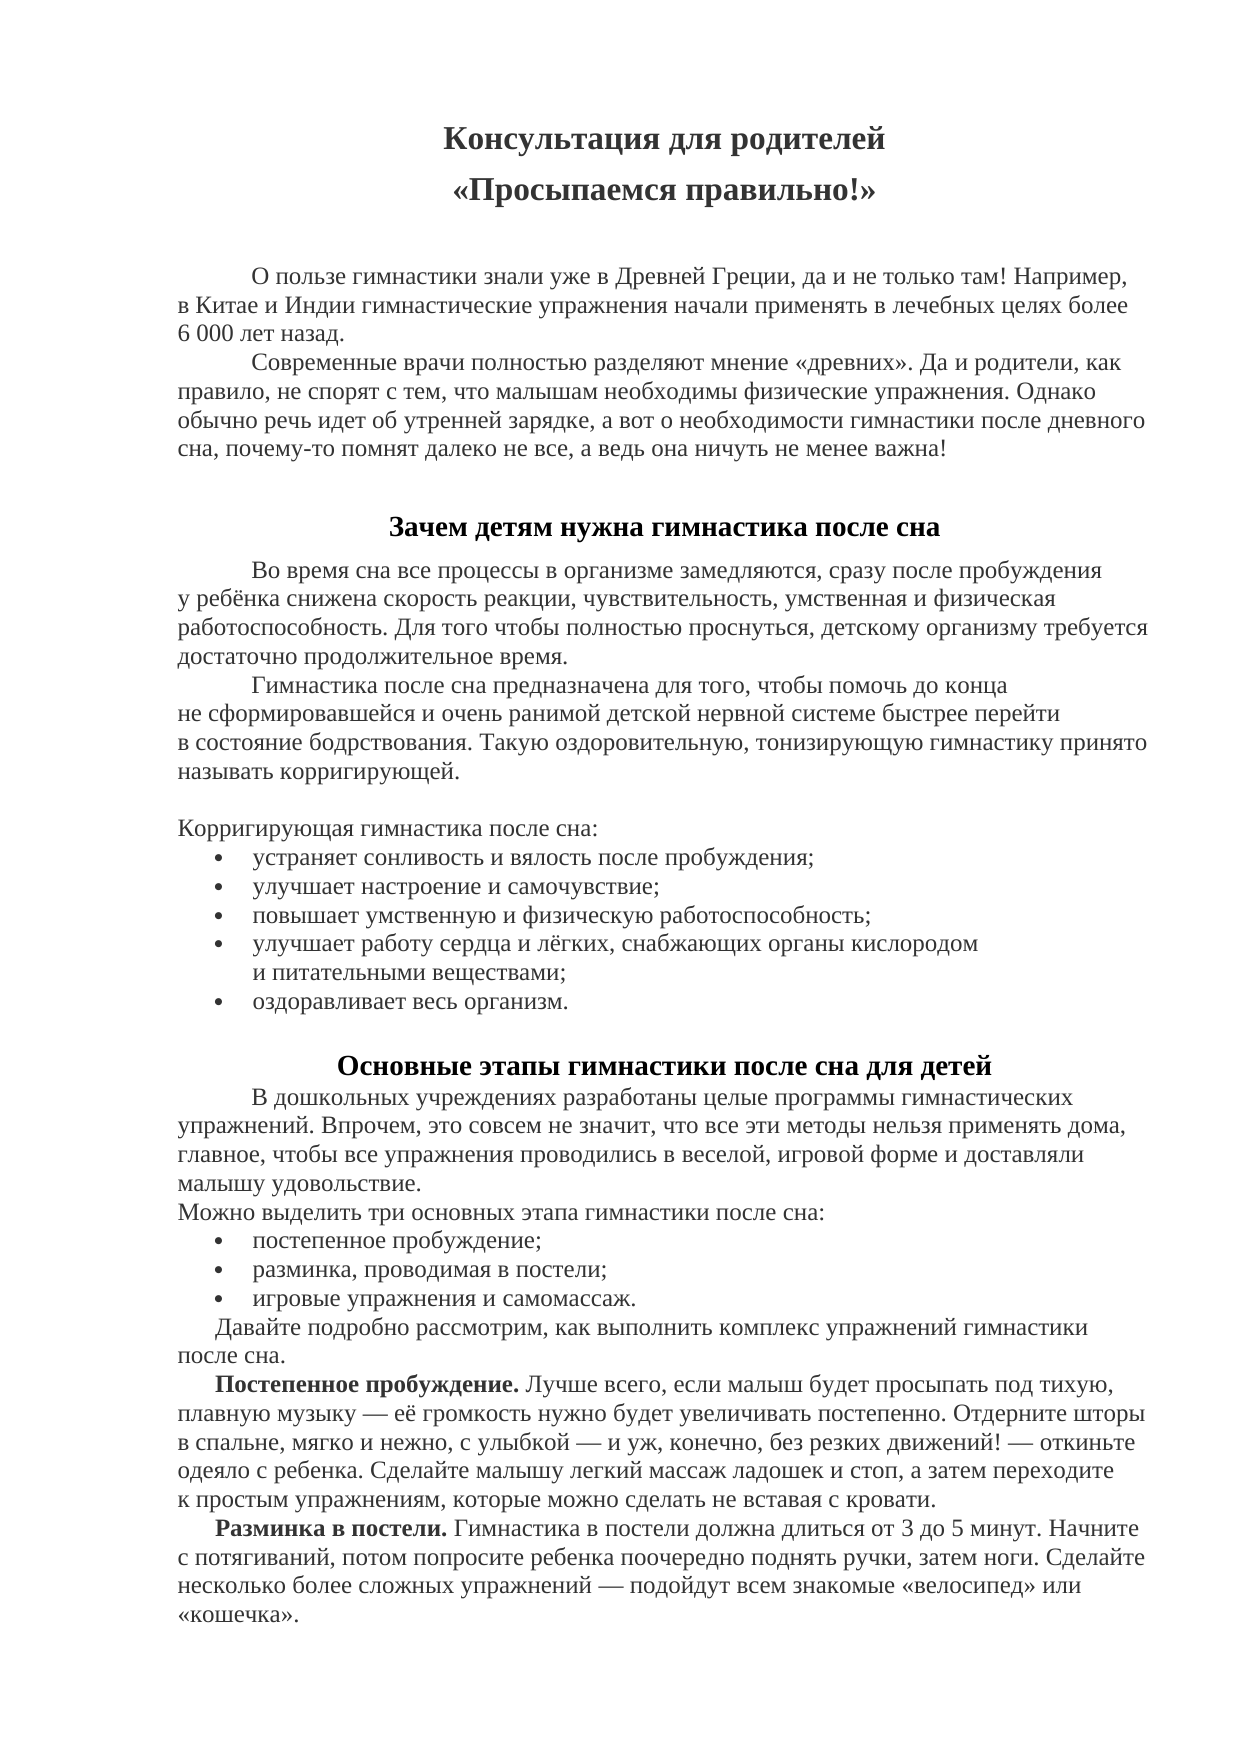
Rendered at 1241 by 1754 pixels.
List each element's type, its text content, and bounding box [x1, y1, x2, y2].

list разминка, проводимая в постели; [215, 1254, 1152, 1283]
list оздоравливает весь организм. [215, 986, 1152, 1015]
text О пользе гимнастики знали уже в Древней Греции, да и не только там! Например, в Китае и Индии гимнастические упражнения начали применять в лечебных целях более 6 000 лет назад. [177, 261, 1152, 347]
list игровые упражнения и самомассаж. [215, 1283, 1152, 1312]
text Консультация для родителей [177, 118, 1152, 156]
text Давайте подробно рассмотрим, как выполнить комплекс упражнений гимнастики после сна. [177, 1312, 1152, 1369]
text Постепенное пробуждение. Лучше всего, если малыш будет просыпать под тихую, плавную музыку — её громкость нужно будет увеличивать постепенно. Отдерните шторы в спальне, мягко и нежно, с улыбкой — и уж, конечно, без резких движений! — откиньте одеяло с ребенка. Сделайте малышу легкий массаж ладошек и стоп, а затем переходите к простым упражнениям, которые можно сделать не вставая с кровати. [177, 1369, 1152, 1513]
list улучшает работу сердца и лёгких, снабжающих органы кислородом и питательными веществами; [215, 928, 1152, 986]
list постепенное пробуждение; [215, 1226, 1152, 1254]
list улучшает настроение и самочувствие; [215, 871, 1152, 900]
text Во время сна все процессы в организме замедляются, сразу после пробуждения у ребёнка снижена скорость реакции, чувствительность, умственная и физическая работоспособность. Для того чтобы полностью проснуться, детскому организму требуется достаточно продолжительное время. [177, 555, 1152, 670]
list повышает умственную и физическую работоспособность; [215, 900, 1152, 928]
text Зачем детям нужна гимнастика после сна [177, 503, 1152, 542]
text Разминка в постели. Гимнастика в постели должна длиться от 3 до 5 минут. Начните с потягиваний, потом попросите ребенка поочередно поднять ручки, затем ноги. Сделайте несколько более сложных упражнений — подойдут всем знакомые «велосипед» или «кошечка». [177, 1513, 1152, 1628]
text В дошкольных учреждениях разработаны целые программы гимнастических упражнений. Впрочем, это совсем не значит, что все эти методы нельзя применять дома, главное, чтобы все упражнения проводились в веселой, игровой форме и доставляли малышу удовольствие. [177, 1082, 1152, 1197]
text Основные этапы гимнастики после сна для детей [177, 1048, 1152, 1082]
text Гимнастика после сна предназначена для того, чтобы помочь до конца не сформировавшейся и очень ранимой детской нервной системе быстрее перейти в состояние бодрствования. Такую оздоровительную, тонизирующую гимнастику принято называть корригирующей. [177, 670, 1152, 785]
text Можно выделить три основных этапа гимнастики после сна: [177, 1197, 1152, 1226]
text Корригирующая гимнастика после сна: [177, 813, 1152, 842]
text Современные врачи полностью разделяют мнение «древних». Да и родители, как правило, не спорят с тем, что малышам необходимы физические упражнения. Однако обычно речь идет об утренней зарядке, а вот о необходимости гимнастики после дневного сна, почему-то помнят далеко не все, а ведь она ничуть не менее важна! [177, 347, 1152, 462]
text «Просыпаемся правильно!» [177, 169, 1152, 207]
list устраняет сонливость и вялость после пробуждения; [215, 842, 1152, 871]
